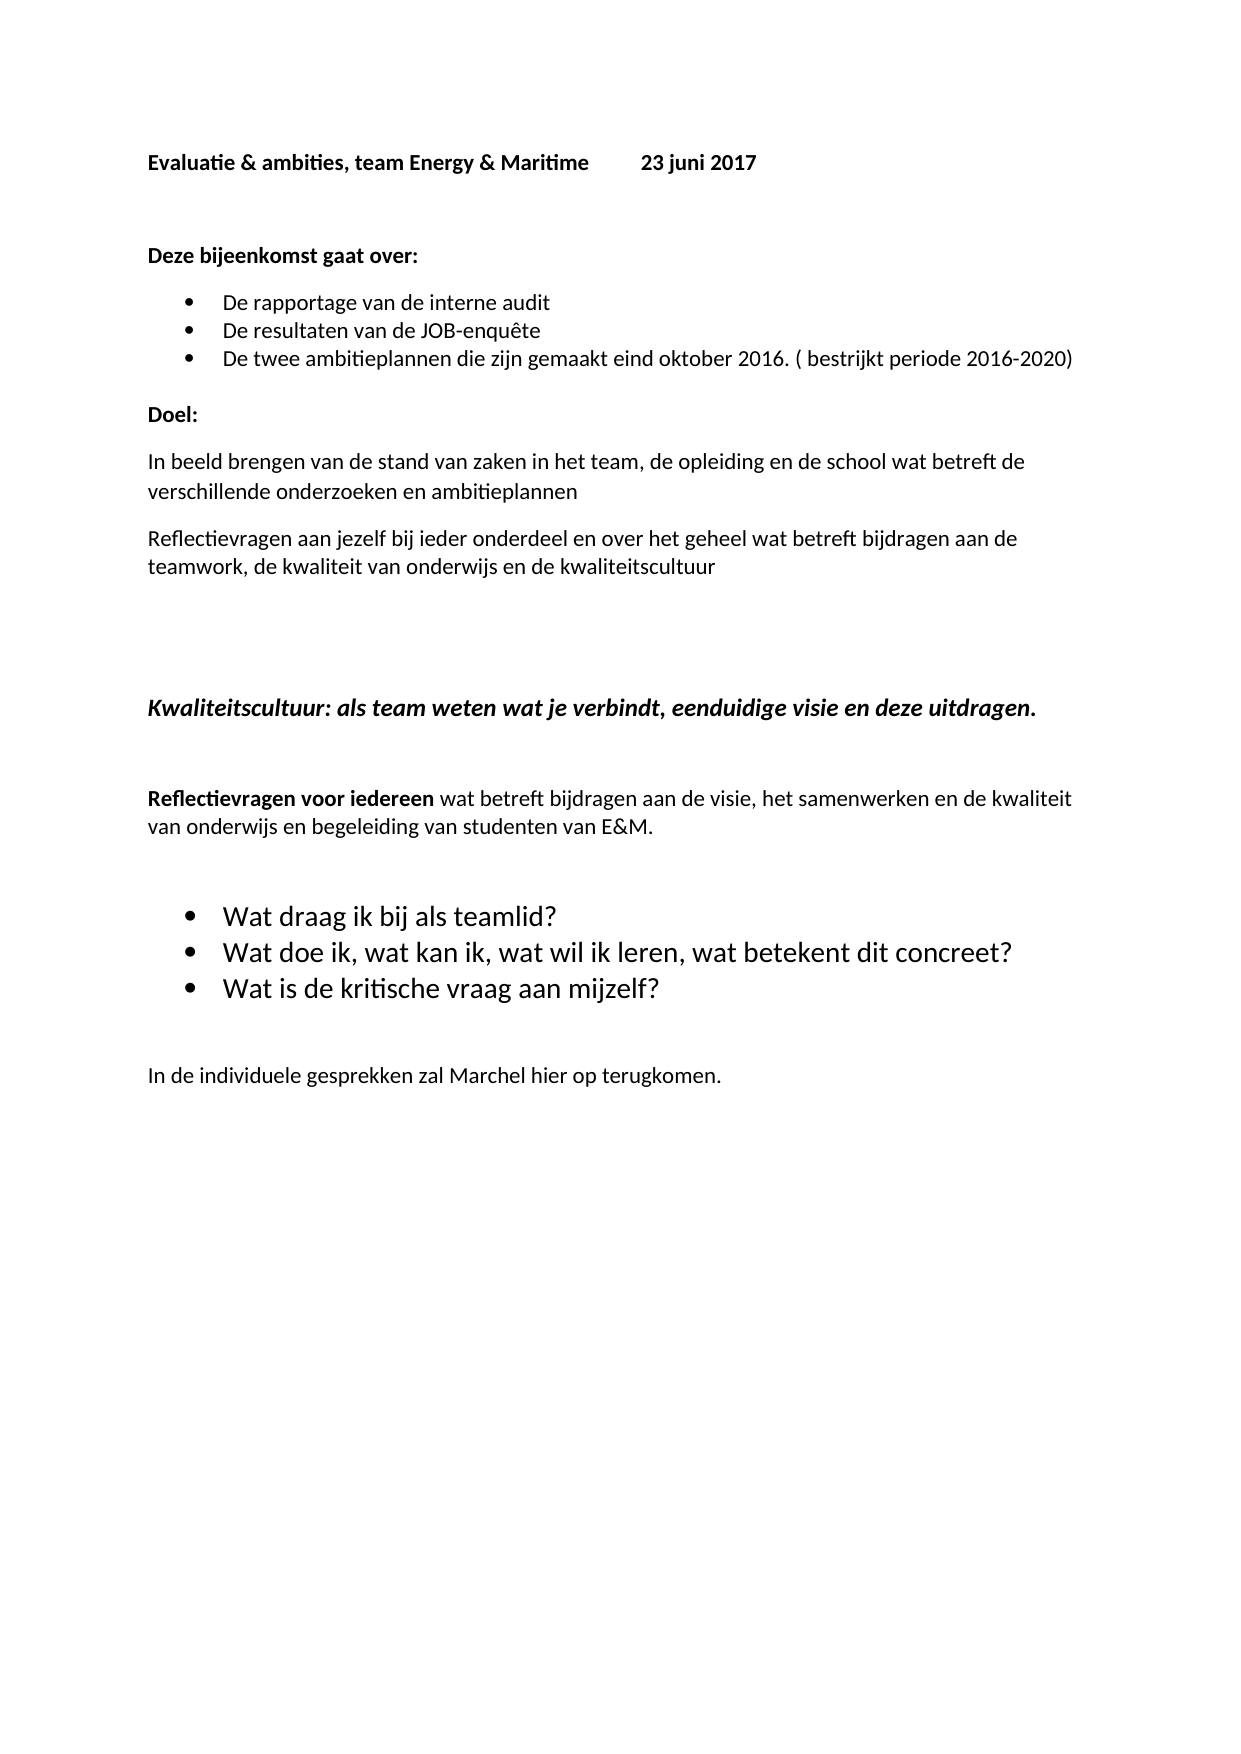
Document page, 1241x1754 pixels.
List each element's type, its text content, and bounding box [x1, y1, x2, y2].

list De rapportage van de interne audit [185, 288, 1093, 316]
text In beeld brengen van de stand van zaken in het team, de opleiding en de school wat betreft de verschillende onderzoeken en ambitieplannen [148, 447, 1093, 505]
list De twee ambitieplannen die zijn gemaakt eind oktober 2016. ( bestrijkt periode 2016-2020) [185, 344, 1093, 372]
text Deze bijeenkomst gaat over: [148, 241, 1093, 269]
text Reflectievragen aan jezelf bij ieder onderdeel en over het geheel wat betreft bijdragen aan de teamwork, de kwaliteit van onderwijs en de kwaliteitscultuur [148, 524, 1093, 580]
text Reflectievragen voor iedereen wat betreft bijdragen aan de visie, het samenwerken en de kwaliteit van onderwijs en begeleiding van studenten van E&M. [148, 784, 1093, 840]
text Evaluatie & ambities, team Energy & Maritime 23 juni 2017 [148, 148, 1093, 176]
list Wat draag ik bij als teamlid? [185, 898, 1093, 934]
text Doel: [148, 400, 1093, 428]
list Wat is de kritische vraag aan mijzelf? [185, 970, 1093, 1005]
list Wat doe ik, wat kan ik, wat wil ik leren, wat betekent dit concreet? [185, 934, 1093, 970]
list De resultaten van de JOB-enquête [185, 316, 1093, 344]
text Kwaliteitscultuur: als team weten wat je verbindt, eenduidige visie en deze uitdragen. [148, 692, 1093, 723]
text In de individuele gesprekken zal Marchel hier op terugkomen. [148, 1061, 1093, 1089]
